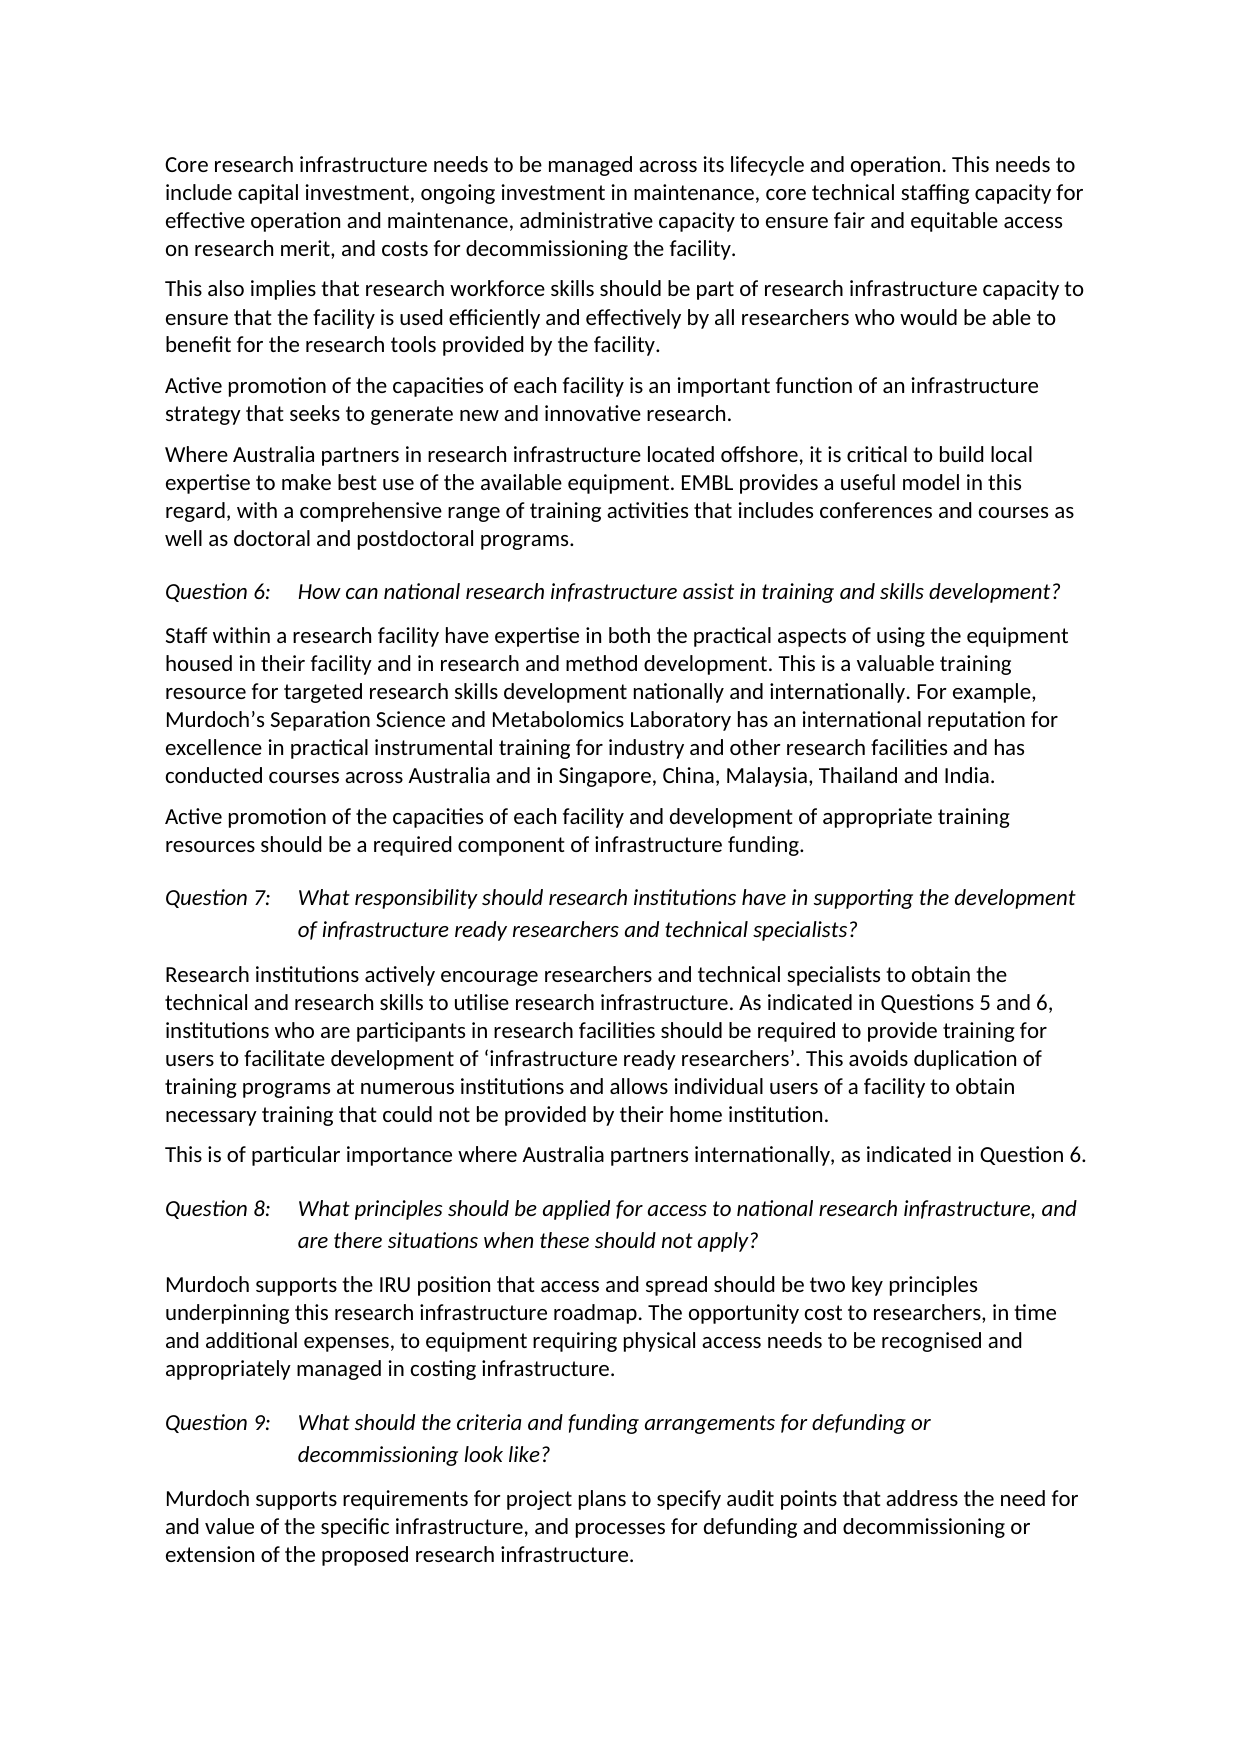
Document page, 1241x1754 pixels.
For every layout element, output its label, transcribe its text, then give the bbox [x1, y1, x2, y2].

subtitle Question 8: What principles should be applied for access to national research infrastructure, and are there situations when these should not apply? [165, 1194, 1090, 1254]
subtitle Question 6: How can national research infrastructure assist in training and skills development? [165, 577, 1090, 605]
text Active promotion of the capacities of each facility is an important function of an infrastructure strategy that seeks to generate new and innovative research. [165, 371, 1090, 427]
text Research institutions actively encourage researchers and technical specialists to obtain the technical and research skills to utilise research infrastructure. As indicated in Questions 5 and 6, institutions who are participants in research facilities should be required to provide training for users to facilitate development of ‘infrastructure ready researchers’. This avoids duplication of training programs at numerous institutions and allows individual users of a facility to obtain necessary training that could not be provided by their home institution. [165, 960, 1090, 1128]
text Where Australia partners in research infrastructure located offshore, it is critical to build local expertise to make best use of the available equipment. EMBL provides a useful model in this regard, with a comprehensive range of training activities that includes conferences and courses as well as doctoral and postdoctoral programs. [165, 440, 1090, 552]
text Staff within a research facility have expertise in both the practical aspects of using the equipment housed in their facility and in research and method development. This is a valuable training resource for targeted research skills development nationally and internationally. For example, Murdoch’s Separation Science and Metabolomics Laboratory has an international reputation for excellence in practical instrumental training for industry and other research facilities and has conducted courses across Australia and in Singapore, China, Malaysia, Thailand and India. [165, 621, 1090, 789]
text Murdoch supports requirements for project plans to specify audit points that address the need for and value of the specific infrastructure, and processes for defunding and decommissioning or extension of the proposed research infrastructure. [165, 1484, 1090, 1568]
subtitle Question 7: What responsibility should research institutions have in supporting the development of infrastructure ready researchers and technical specialists? [165, 883, 1090, 943]
text Active promotion of the capacities of each facility and development of appropriate training resources should be a required component of infrastructure funding. [165, 802, 1090, 858]
text Murdoch supports the IRU position that access and spread should be two key principles underpinning this research infrastructure roadmap. The opportunity cost to researchers, in time and additional expenses, to equipment requiring physical access needs to be recognised and appropriately managed in costing infrastructure. [165, 1271, 1090, 1383]
text This also implies that research workforce skills should be part of research infrastructure capacity to ensure that the facility is used efficiently and effectively by all researchers who would be able to benefit for the research tools provided by the facility. [165, 274, 1090, 359]
text This is of particular importance where Australia partners internationally, as indicated in Question 6. [165, 1141, 1090, 1169]
subtitle Question 9: What should the criteria and funding arrangements for defunding or decommissioning look like? [165, 1408, 1090, 1468]
text Core research infrastructure needs to be managed across its lifecycle and operation. This needs to include capital investment, ongoing investment in maintenance, core technical staffing capacity for effective operation and maintenance, administrative capacity to ensure fair and equitable access on research merit, and costs for decommissioning the facility. [165, 150, 1090, 262]
